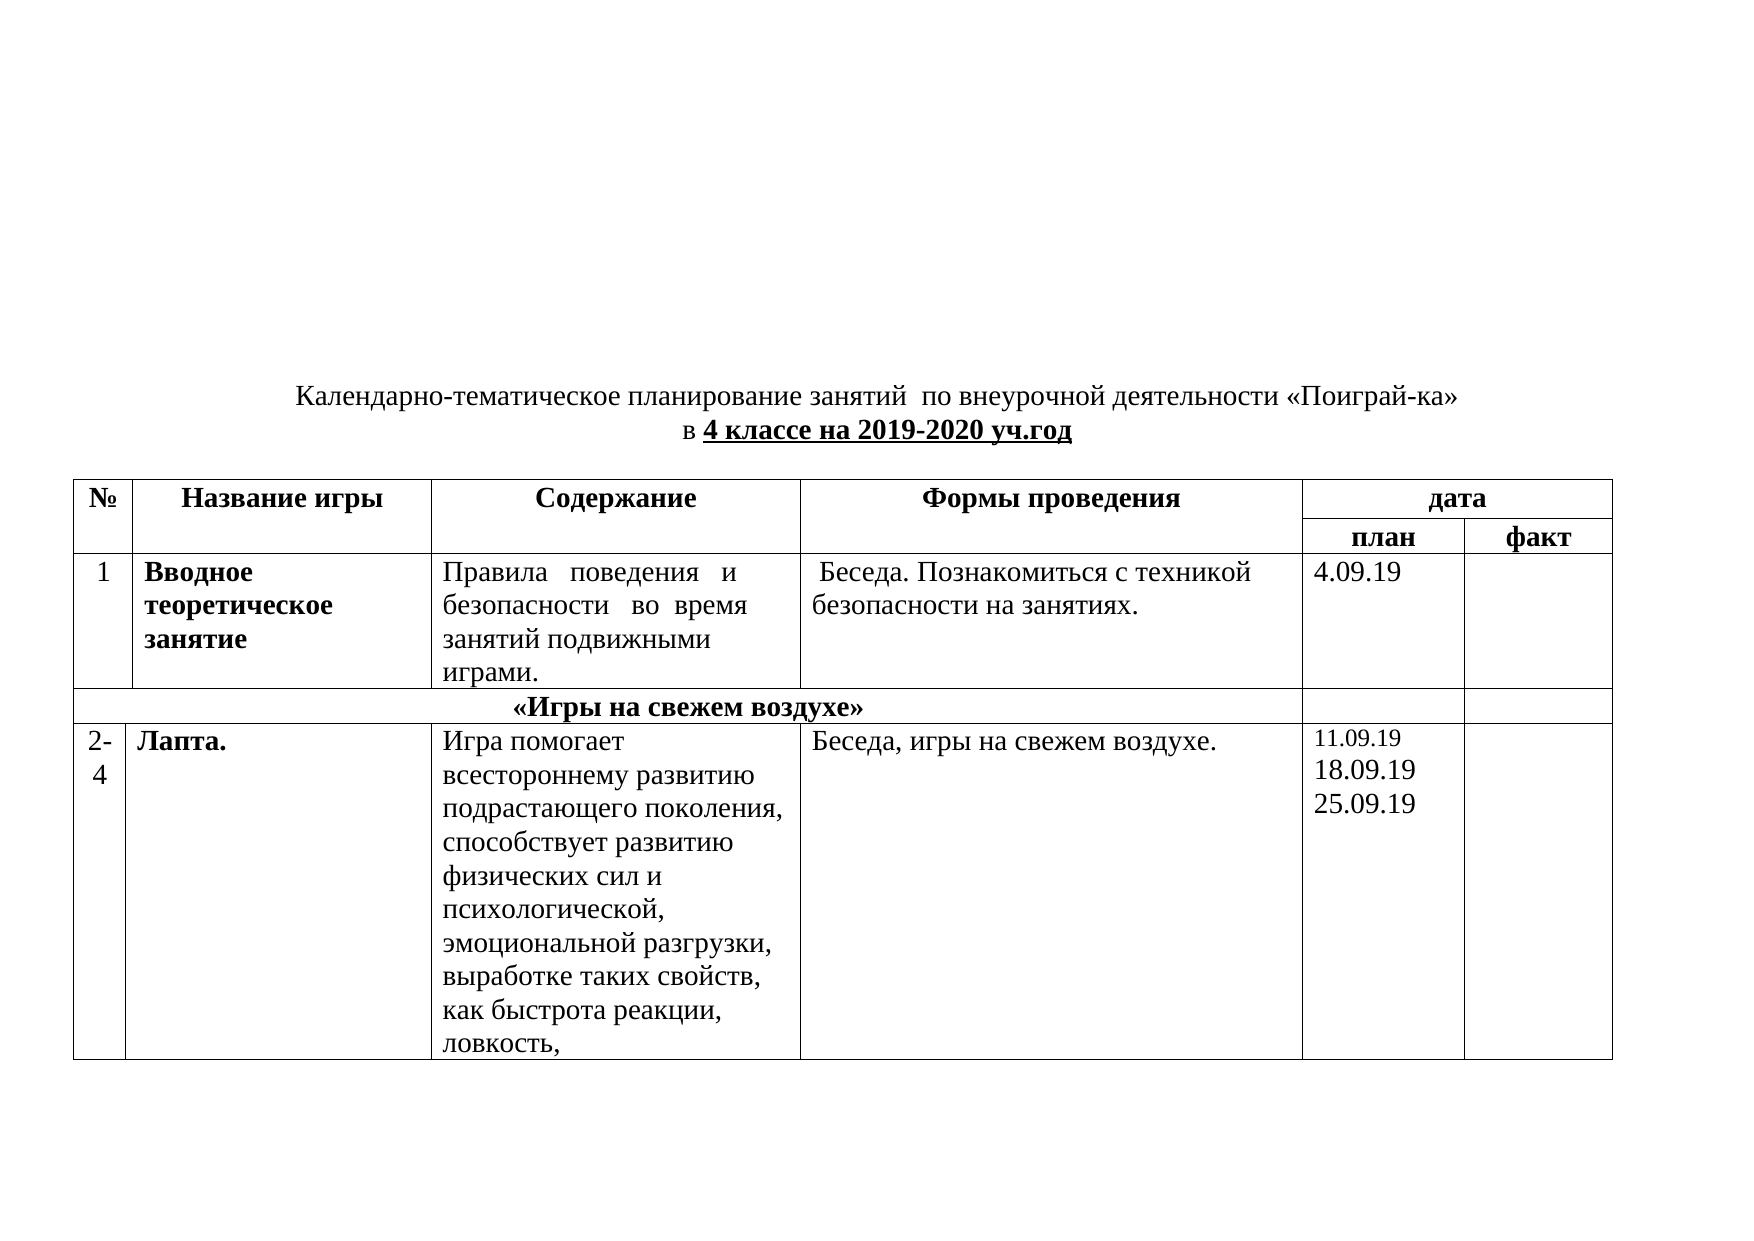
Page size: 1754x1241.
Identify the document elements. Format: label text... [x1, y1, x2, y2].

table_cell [801, 724, 1302, 1059]
table_cell Вводное теоретическое занятие [133, 554, 431, 688]
table_cell 4.09.19 [1303, 554, 1464, 688]
table_cell [1303, 689, 1464, 722]
table_header Название игры [133, 480, 431, 553]
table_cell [1303, 724, 1464, 1059]
table_cell [1465, 689, 1612, 722]
table_cell [1465, 724, 1612, 1059]
table_cell Лапта. [126, 724, 431, 1059]
table_header № [74, 480, 132, 553]
table_cell [1465, 554, 1612, 688]
table_header Содержание [432, 480, 800, 553]
table_header дата [1303, 480, 1612, 518]
table_cell 1 [74, 554, 132, 688]
table_cell факт [1465, 519, 1612, 553]
table_header Формы проведения [801, 480, 1302, 553]
table_cell «Игры на свежем воздухе» [74, 689, 1302, 722]
table_cell 2-4 [74, 724, 125, 1059]
table_cell план [1303, 519, 1464, 553]
text в 4 классе на 2019-2020 уч.год [118, 412, 1636, 446]
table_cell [432, 724, 800, 1059]
table_cell Правила поведения и безопасности во время занятий подвижными играми. [432, 554, 800, 688]
table_cell Беседа. Познакомиться с техникой безопасности на занятиях. [801, 554, 1302, 688]
text Календарно-тематическое планирование занятий по внеурочной деятельности «Поиграй-ка» [118, 378, 1636, 412]
